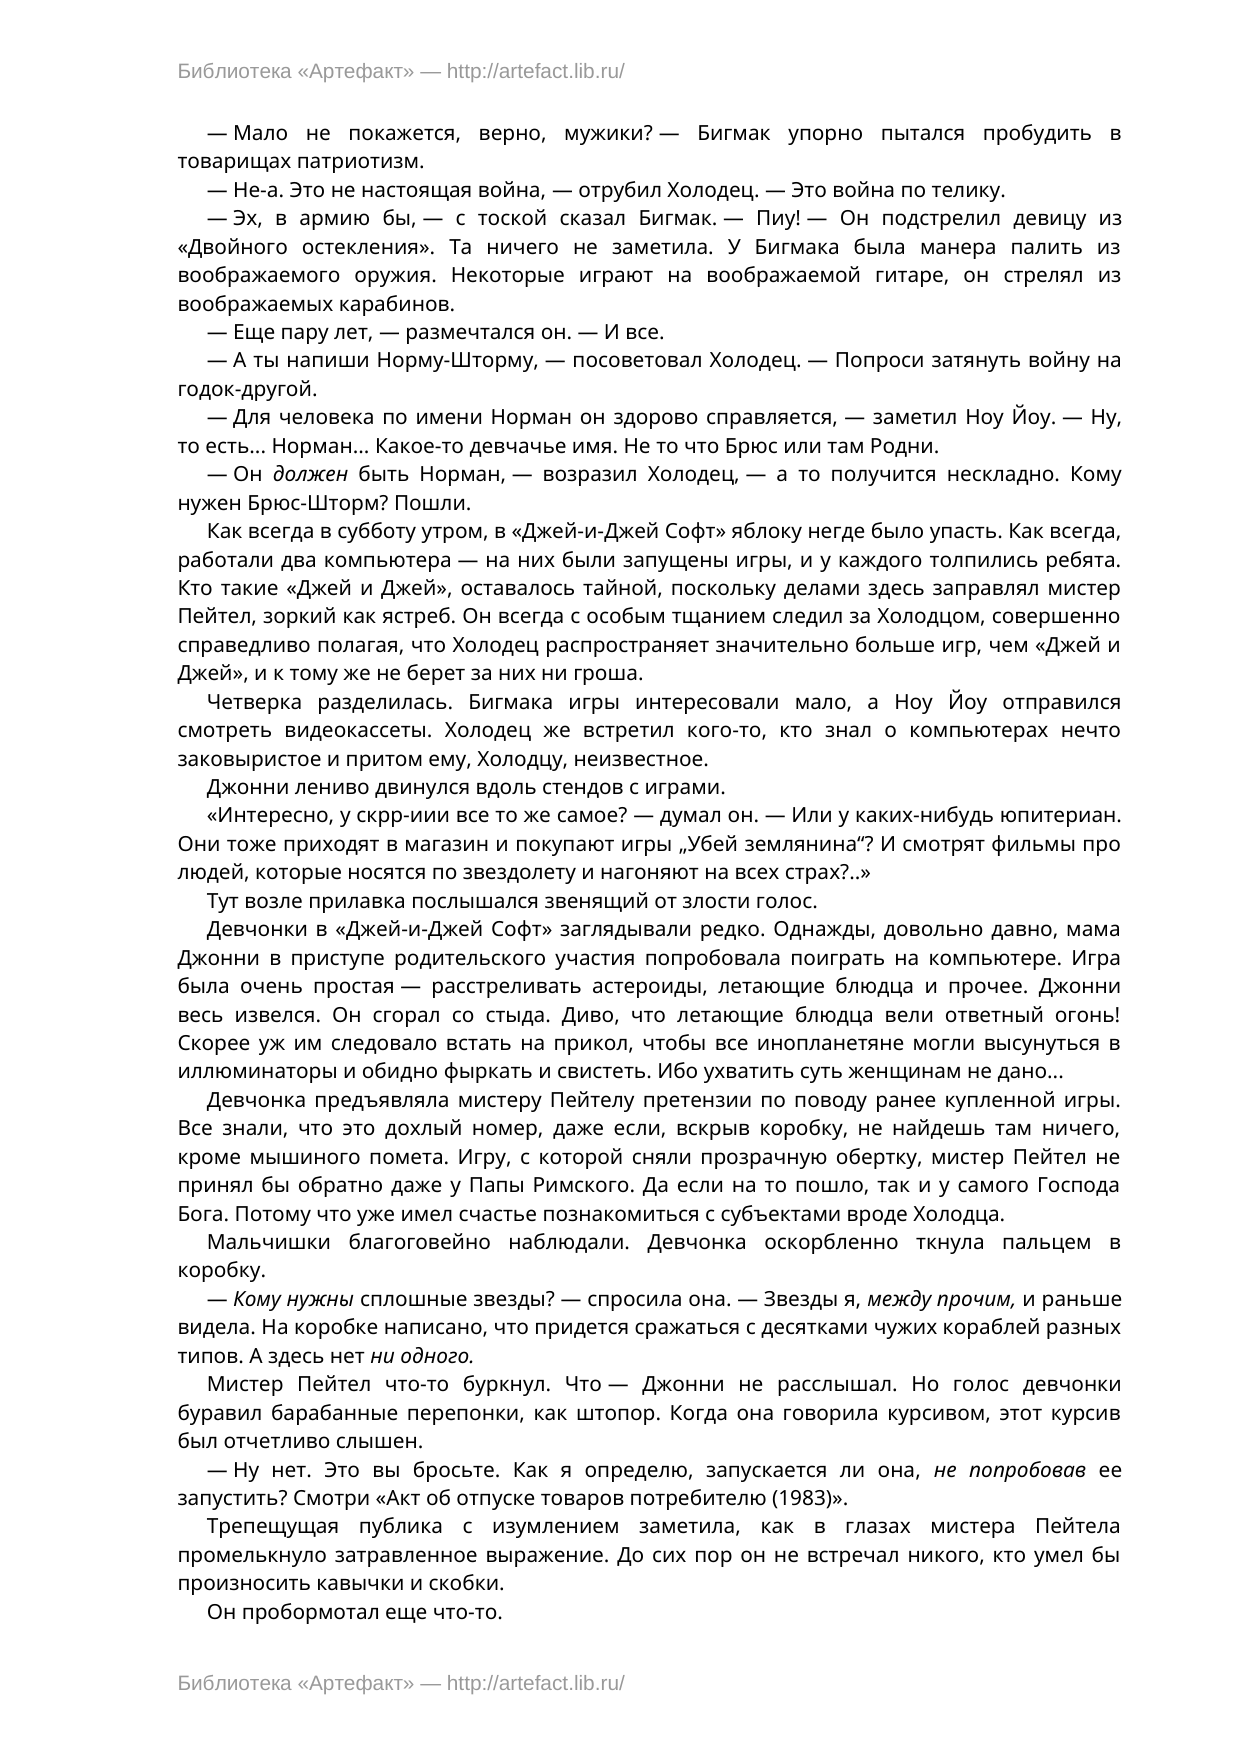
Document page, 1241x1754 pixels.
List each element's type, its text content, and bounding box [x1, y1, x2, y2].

text Он пробормотал еще что-то. [177, 1597, 1122, 1625]
text — Он должен быть Норман, — возразил Холодец, — а то получится нескладно. Кому нужен Брюс-Шторм? Пошли. [177, 459, 1122, 516]
text — Не-а. Это не настоящая война, — отрубил Холодец. — Это война по телику. [177, 175, 1122, 203]
text — Еще пару лет, — размечтался он. — И все. [177, 317, 1122, 346]
text — Мало не покажется, верно, мужики? — Бигмак упорно пытался пробудить в товарищах патриотизм. [177, 118, 1122, 175]
text Четверка разделилась. Бигмака игры интересовали мало, а Ноу Йоу отправился смотреть видеокассеты. Холодец же встретил кого-то, кто знал о компьютерах нечто заковыристое и притом ему, Холодцу, неизвестное. [177, 687, 1122, 772]
text «Интересно, у скрр-иии все то же самое? — думал он. — Или у каких-нибудь юпитериан. Они тоже приходят в магазин и покупают игры „Убей землянина“? И смотрят фильмы про людей, которые носятся по звездолету и нагоняют на всех страх?..» [177, 801, 1122, 886]
text Трепещущая публика с изумлением заметила, как в глазах мистера Пейтела промелькнуло затравленное выражение. До сих пор он не встречал никого, кто умел бы произносить кавычки и скобки. [177, 1512, 1122, 1597]
text Как всегда в субботу утром, в «Джей-и-Джей Софт» яблоку негде было упасть. Как всегда, работали два компьютера — на них были запущены игры, и у каждого толпились ребята. Кто такие «Джей и Джей», оставалось тайной, поскольку делами здесь заправлял мистер Пейтел, зоркий как ястреб. Он всегда с особым тщанием следил за Холодцом, совершенно справедливо полагая, что Холодец распространяет значительно больше игр, чем «Джей и Джей», и к тому же не берет за них ни гроша. [177, 516, 1122, 687]
text — А ты напиши Норму-Шторму, — посоветовал Холодец. — Попроси затянуть войну на годок-другой. [177, 346, 1122, 402]
text — Кому нужны сплошные звезды? — спросила она. — Звезды я, между прочим, и раньше видела. На коробке написано, что придется сражаться с десятками чужих кораблей разных типов. А здесь нет ни одного. [177, 1284, 1122, 1369]
text Мальчишки благоговейно наблюдали. Девчонка оскорбленно ткнула пальцем в коробку. [177, 1227, 1122, 1284]
text — Эх, в армию бы, — с тоской сказал Бигмак. — Пиу! — Он подстрелил девицу из «Двойного остекления». Та ничего не заметила. У Бигмака была манера палить из воображаемого оружия. Некоторые играют на воображаемой гитаре, он стрелял из воображаемых карабинов. [177, 203, 1122, 317]
text — Для человека по имени Норман он здорово справляется, — заметил Ноу Йоу. — Ну, то есть... Норман... Какое-то девчачье имя. Не то что Брюс или там Родни. [177, 402, 1122, 459]
text Джонни лениво двинулся вдоль стендов с играми. [177, 772, 1122, 801]
text Мистер Пейтел что-то буркнул. Что — Джонни не расслышал. Но голос девчонки буравил барабанные перепонки, как штопор. Когда она говорила курсивом, этот курсив был отчетливо слышен. [177, 1369, 1122, 1455]
text Тут возле прилавка послышался звенящий от злости голос. [177, 886, 1122, 914]
text Девчонки в «Джей-и-Джей Софт» заглядывали редко. Однажды, довольно давно, мама Джонни в приступе родительского участия попробовала поиграть на компьютере. Игра была очень простая — расстреливать астероиды, летающие блюдца и прочее. Джонни весь извелся. Он сгорал со стыда. Диво, что летающие блюдца вели ответный огонь! Скорее уж им следовало встать на прикол, чтобы все инопланетяне могли высунуться в иллюминаторы и обидно фыркать и свистеть. Ибо ухватить суть женщинам не дано... [177, 914, 1122, 1085]
text — Ну нет. Это вы бросьте. Как я определю, запускается ли она, не попробовав ее запустить? Смотри «Акт об отпуске товаров потребителю (1983)». [177, 1455, 1122, 1512]
text Девчонка предъявляла мистеру Пейтелу претензии по поводу ранее купленной игры. Все знали, что это дохлый номер, даже если, вскрыв коробку, не найдешь там ничего, кроме мышиного помета. Игру, с которой сняли прозрачную обертку, мистер Пейтел не принял бы обратно даже у Папы Римского. Да если на то пошло, так и у самого Господа Бога. Потому что уже имел счастье познакомиться с субъектами вроде Холодца. [177, 1085, 1122, 1227]
